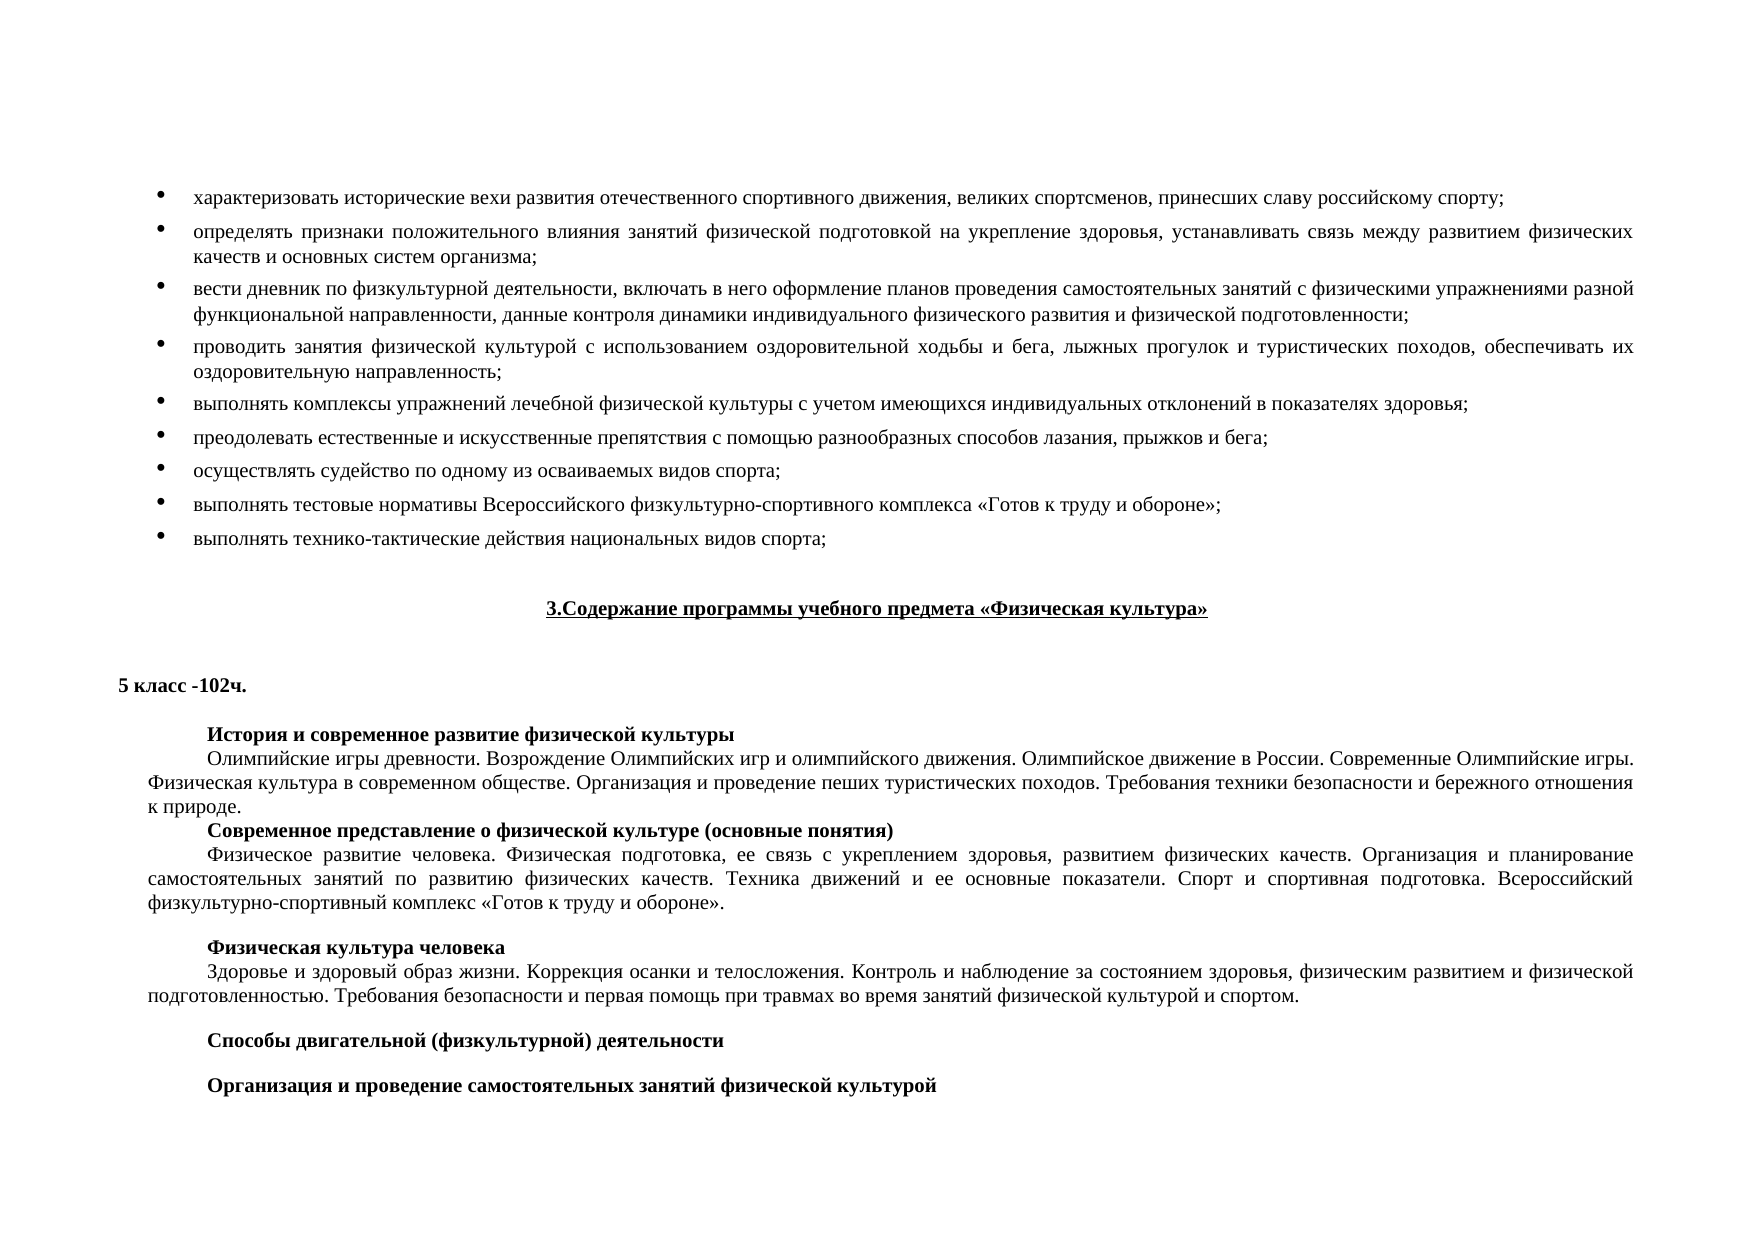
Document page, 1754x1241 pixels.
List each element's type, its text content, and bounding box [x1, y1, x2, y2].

text Организация и проведение самостоятельных занятий физической культурой [148, 1073, 1636, 1097]
list проводить занятия физической культурой с использованием оздоровительной ходьбы и бега, лыжных прогулок и туристических походов, обеспечивать их оздоровительную направленность; [156, 326, 1636, 383]
text Физическое развитие человека. Физическая подготовка, ее связь с укреплением здоровья, развитием физических качеств. Организация и планирование самостоятельных занятий по развитию физических качеств. Техника движений и ее основные показатели. Спорт и спортивная подготовка. Всероссийский физкультурно-спортивный комплекс «Готов к труду и обороне». [148, 842, 1636, 914]
subtitle 3.Содержание программы учебного предмета «Физическая культура» [118, 596, 1636, 620]
list выполнять тестовые нормативы Всероссийского физкультурно-спортивного комплекса «Готов к труду и обороне»; [156, 484, 1636, 518]
list выполнять комплексы упражнений лечебной физической культуры с учетом имеющихся индивидуальных отклонений в показателях здоровья; [156, 383, 1636, 417]
text Здоровье и здоровый образ жизни. Коррекция осанки и телосложения. Контроль и наблюдение за состоянием здоровья, физическим развитием и физической подготовленностью. Требования безопасности и первая помощь при травмах во время занятий физической культурой и спортом. [148, 959, 1636, 1007]
list преодолевать естественные и искусственные препятствия с помощью разнообразных способов лазания, прыжков и бега; [156, 417, 1636, 451]
list вести дневник по физкультурной деятельности, включать в него оформление планов проведения самостоятельных занятий с физическими упражнениями разной функциональной направленности, данные контроля динамики индивидуального физического развития и физической подготовленности; [156, 268, 1636, 326]
text 5 класс -102ч. [118, 673, 1636, 697]
text Способы двигательной (физкультурной) деятельности [148, 1028, 1636, 1052]
list Современное представление о физической культуре (основные понятия) [148, 818, 1636, 842]
list Физическая культура человека [148, 935, 1636, 959]
list определять признаки положительного влияния занятий физической подготовкой на укрепление здоровья, устанавливать связь между развитием физических качеств и основных систем организма; [156, 211, 1636, 268]
list характеризовать исторические вехи развития отечественного спортивного движения, великих спортсменов, принесших славу российскому спорту; [156, 177, 1636, 211]
list История и современное развитие физической культуры [148, 722, 1636, 746]
list выполнять технико-тактические действия национальных видов спорта; [156, 518, 1636, 551]
list Олимпийские игры древности. Возрождение Олимпийских игр и олимпийского движения. Олимпийское движение в России. Современные Олимпийские игры. Физическая культура в современном обществе. Организация и проведение пеших туристических походов. Требования техники безопасности и бережного отношения к природе. [148, 746, 1636, 818]
list осуществлять судейство по одному из осваиваемых видов спорта; [156, 451, 1636, 484]
